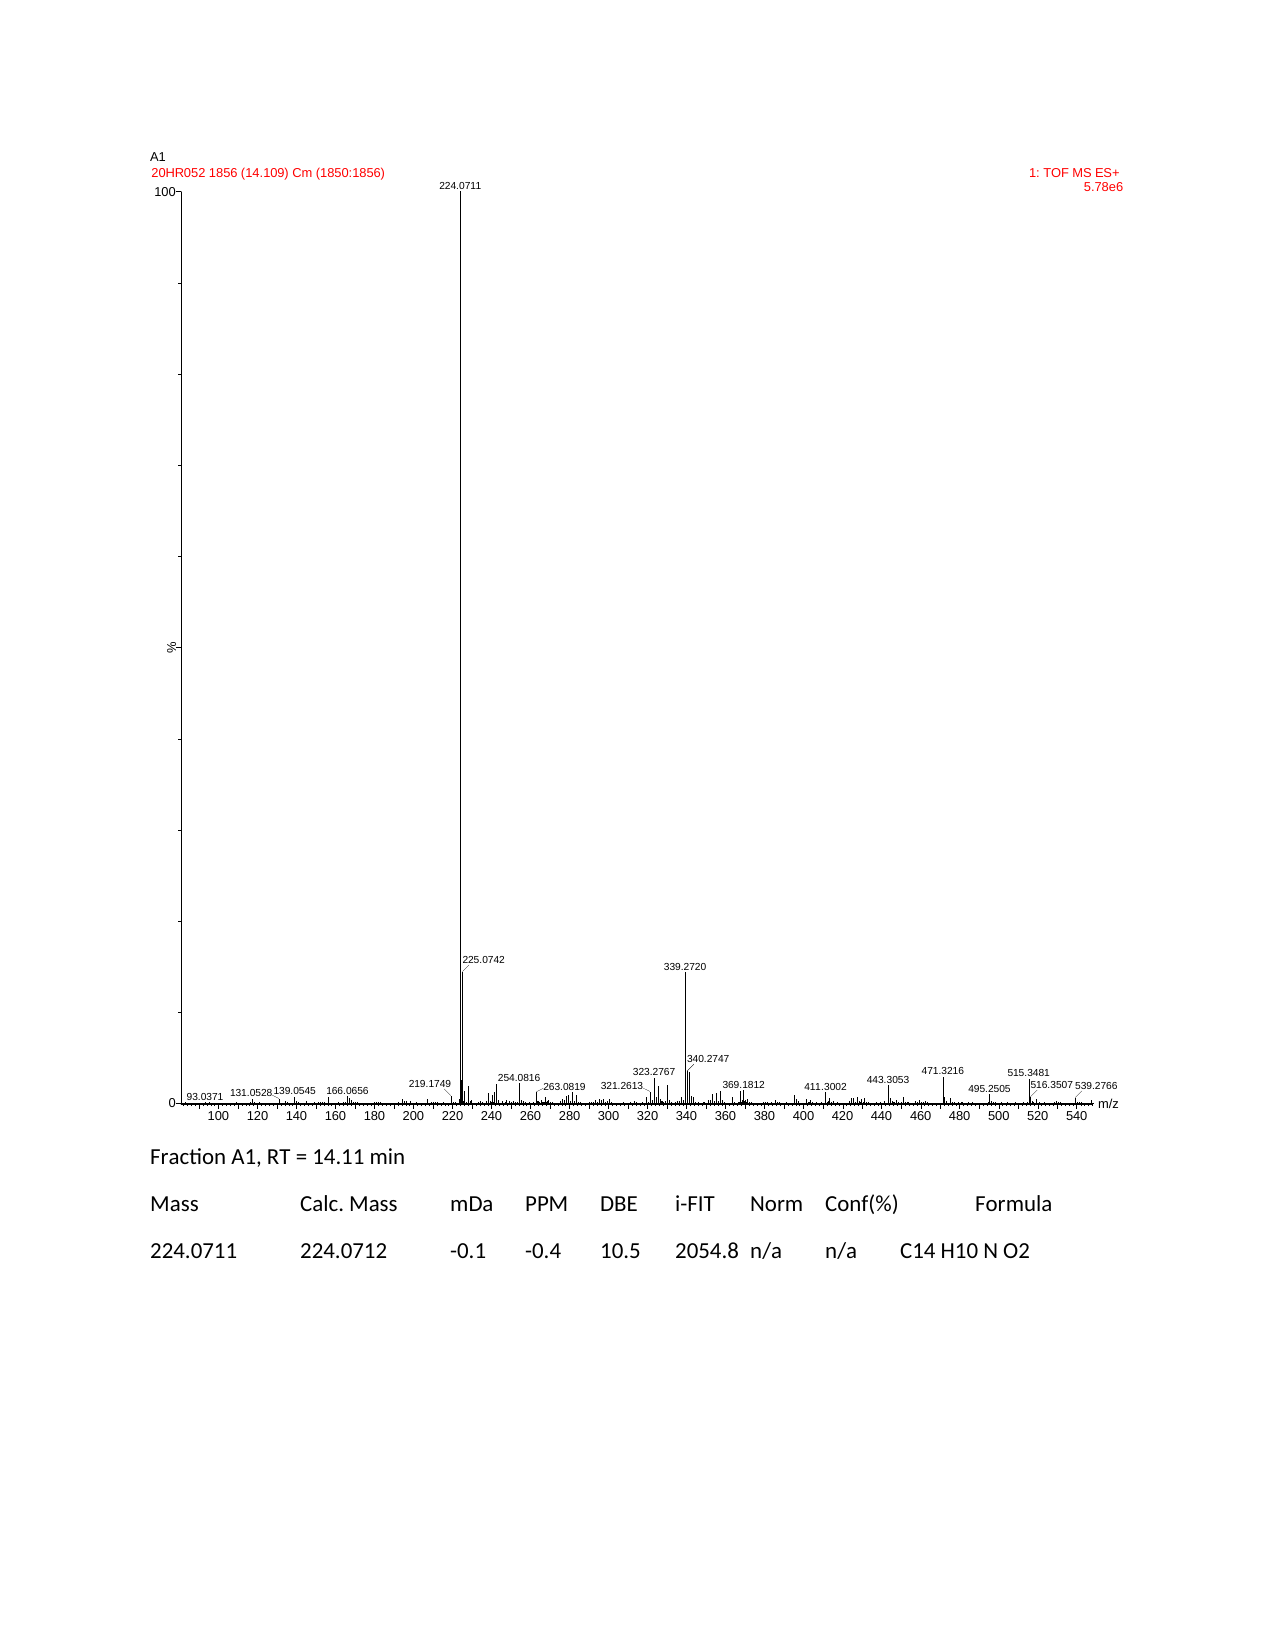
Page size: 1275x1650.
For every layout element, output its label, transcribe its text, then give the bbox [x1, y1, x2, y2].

text Fraction A1, RT = 14.11 min [150, 1142, 1125, 1170]
text 224.0711 224.0712 -0.1 -0.4 10.5 2054.8 n/a n/a C14 H10 N O2 [150, 1236, 1125, 1264]
text Mass Calc. Mass mDa PPM DBE i-FIT Norm Conf(%) Formula [150, 1189, 1125, 1217]
